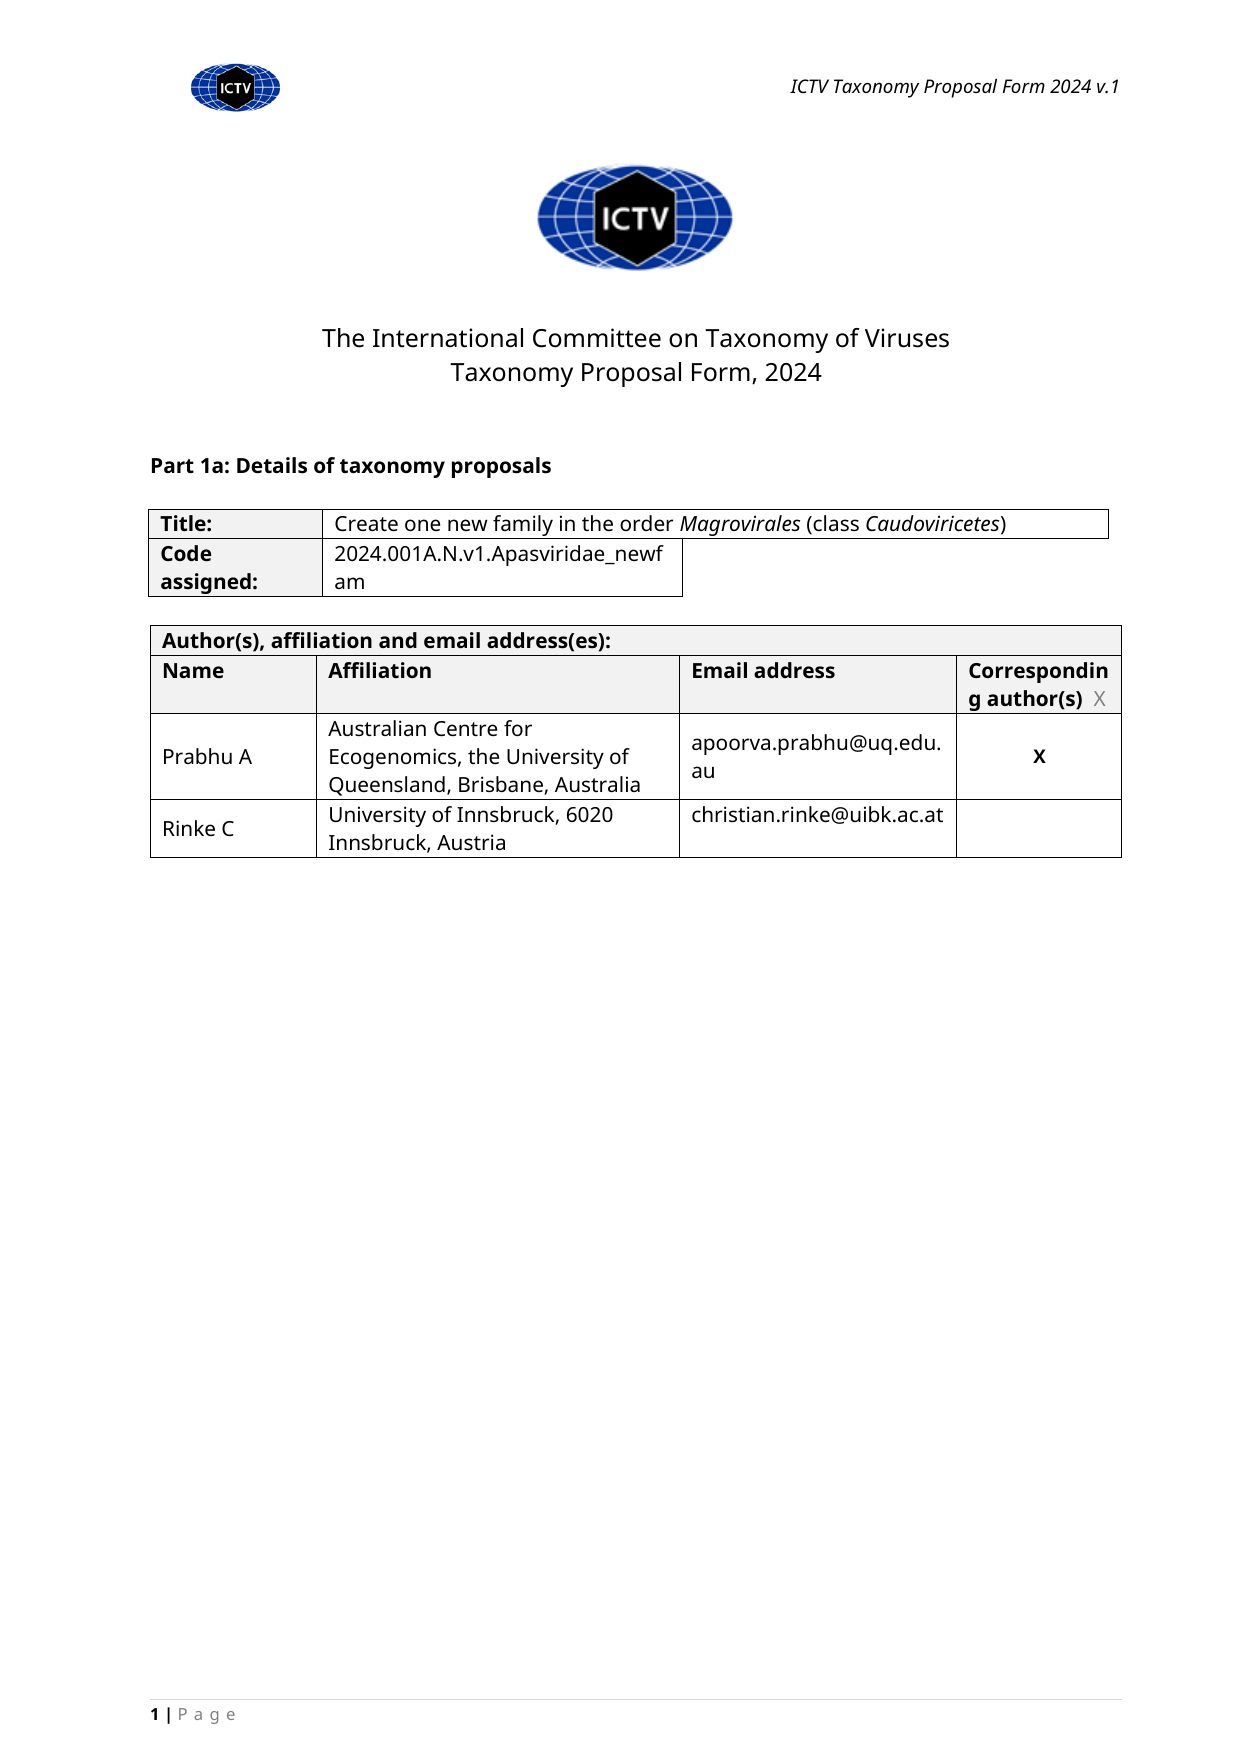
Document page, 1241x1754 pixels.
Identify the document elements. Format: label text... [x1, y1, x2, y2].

table_header Create one new family in the order Magrovirales (class Caudoviricetes) [323, 510, 1108, 538]
table_cell Rinke C [151, 800, 316, 857]
text Part 1a: Details of taxonomy proposals [150, 452, 1122, 480]
table_cell X [957, 714, 1121, 799]
table_cell University of Innsbruck, 6020 Innsbruck, Austria [317, 800, 679, 857]
text Taxonomy Proposal Form, 2024 [150, 355, 1122, 389]
table_cell Email address [680, 656, 956, 713]
table_cell Affiliation [317, 656, 679, 713]
table_cell Prabhu A [151, 714, 316, 799]
table_header Author(s), affiliation and email address(es): [151, 626, 1121, 655]
table_cell apoorva.prabhu@uq.edu.au [680, 714, 956, 799]
table_cell 2024.001A.N.v1.Apasviridae_newfam [323, 539, 682, 596]
table_cell Corresponding author(s) X [957, 656, 1121, 713]
picture [190, 56, 282, 113]
text The International Committee on Taxonomy of Viruses [150, 321, 1122, 355]
table_cell christian.rinke@uibk.ac.at [680, 800, 956, 857]
table_header Title: [149, 510, 322, 538]
picture [535, 150, 737, 274]
table_cell Australian Centre for Ecogenomics, the University of Queensland, Brisbane, Australia [317, 714, 679, 799]
table_cell Code assigned: [149, 539, 322, 596]
table_cell [957, 800, 1121, 857]
table_cell Name [151, 656, 316, 713]
